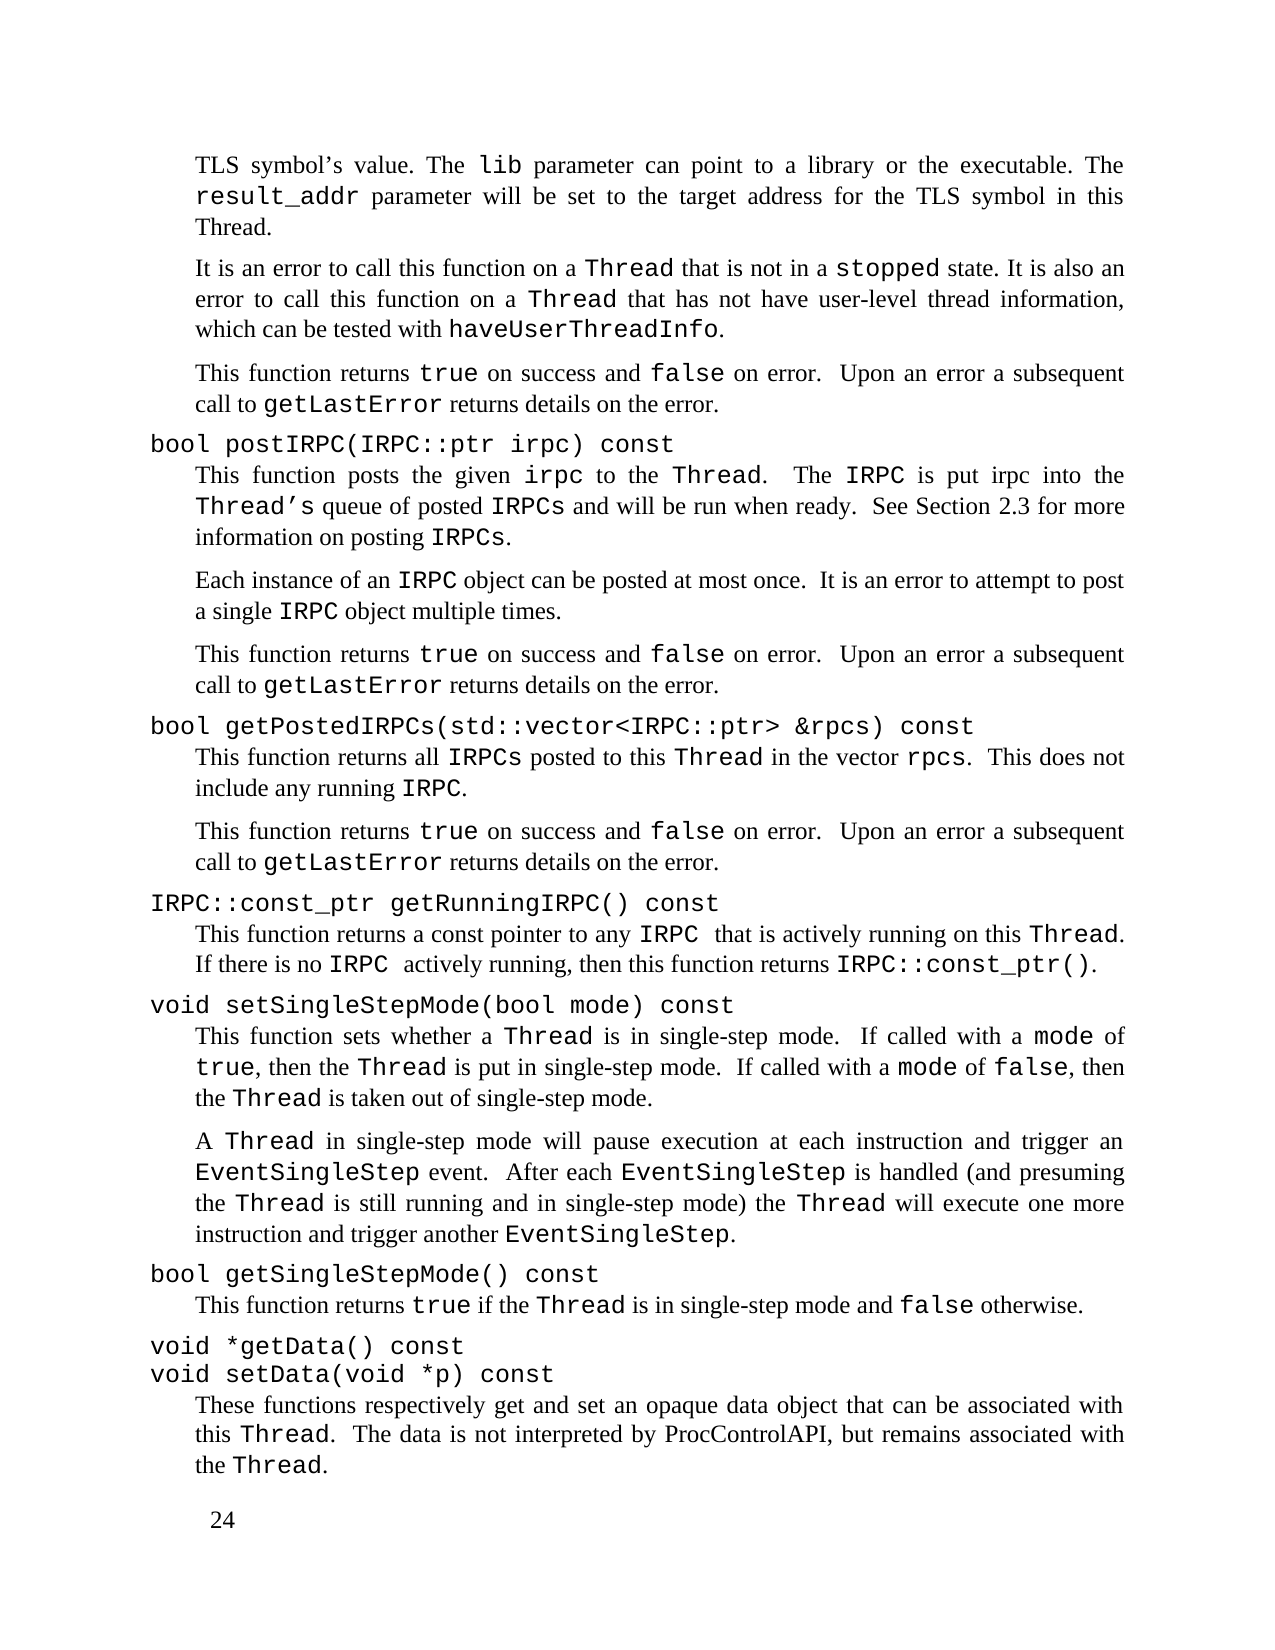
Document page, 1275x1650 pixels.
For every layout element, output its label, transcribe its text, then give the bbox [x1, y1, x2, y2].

text This function returns a const pointer to any IRPC that is actively running on this Thread. If there is no IRPC actively running, then this function returns IRPC::const_ptr(). [195, 919, 1125, 980]
text bool postIRPC(IRPC::ptr irpc) const [150, 432, 1125, 460]
text A Thread in single-step mode will pause execution at each instruction and trigger an EventSingleStep event. After each EventSingleStep is handled (and presuming the Thread is still running and in single-step mode) the Thread will execute one more instruction and trigger another EventSingleStep. [195, 1126, 1125, 1249]
text void setSingleStepMode(bool mode) const [150, 993, 1125, 1021]
text This function returns true on success and false on error. Upon an error a subsequent call to getLastError returns details on the error. [195, 816, 1125, 878]
text This function returns true if the Thread is in single-step mode and false otherwise. [195, 1290, 1125, 1321]
text void *getData() const [150, 1334, 1125, 1362]
text bool getPostedIRPCs(std::vector<IRPC::ptr> &rpcs) const [150, 714, 1125, 742]
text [195, 150, 1125, 240]
text These functions respectively get and set an opaque data object that can be associated with this Thread. The data is not interpreted by ProcControlAPI, but remains associated with the Thread. [195, 1390, 1125, 1481]
text This function sets whether a Thread is in single-step mode. If called with a mode of true, then the Thread is put in single-step mode. If called with a mode of false, then the Thread is taken out of single-step mode. [195, 1021, 1125, 1114]
text void setData(void *p) const [150, 1362, 1125, 1390]
text Each instance of an IRPC object can be posted at most once. It is an error to attempt to post a single IRPC object multiple times. [195, 565, 1125, 627]
text IRPC::const_ptr getRunningIRPC() const [150, 890, 1125, 919]
text This function returns true on success and false on error. Upon an error a subsequent call to getLastError returns details on the error. [195, 639, 1125, 701]
text This function returns true on success and false on error. Upon an error a subsequent call to getLastError returns details on the error. [195, 358, 1125, 419]
text bool getSingleStepMode() const [150, 1262, 1125, 1290]
text This function returns all IRPCs posted to this Thread in the vector rpcs. This does not include any running IRPC. [195, 742, 1125, 804]
text This function posts the given irpc to the Thread. The IRPC is put irpc into the Thread’s queue of posted IRPCs and will be run when ready. See Section 2.3 for more information on posting IRPCs. [195, 460, 1125, 553]
